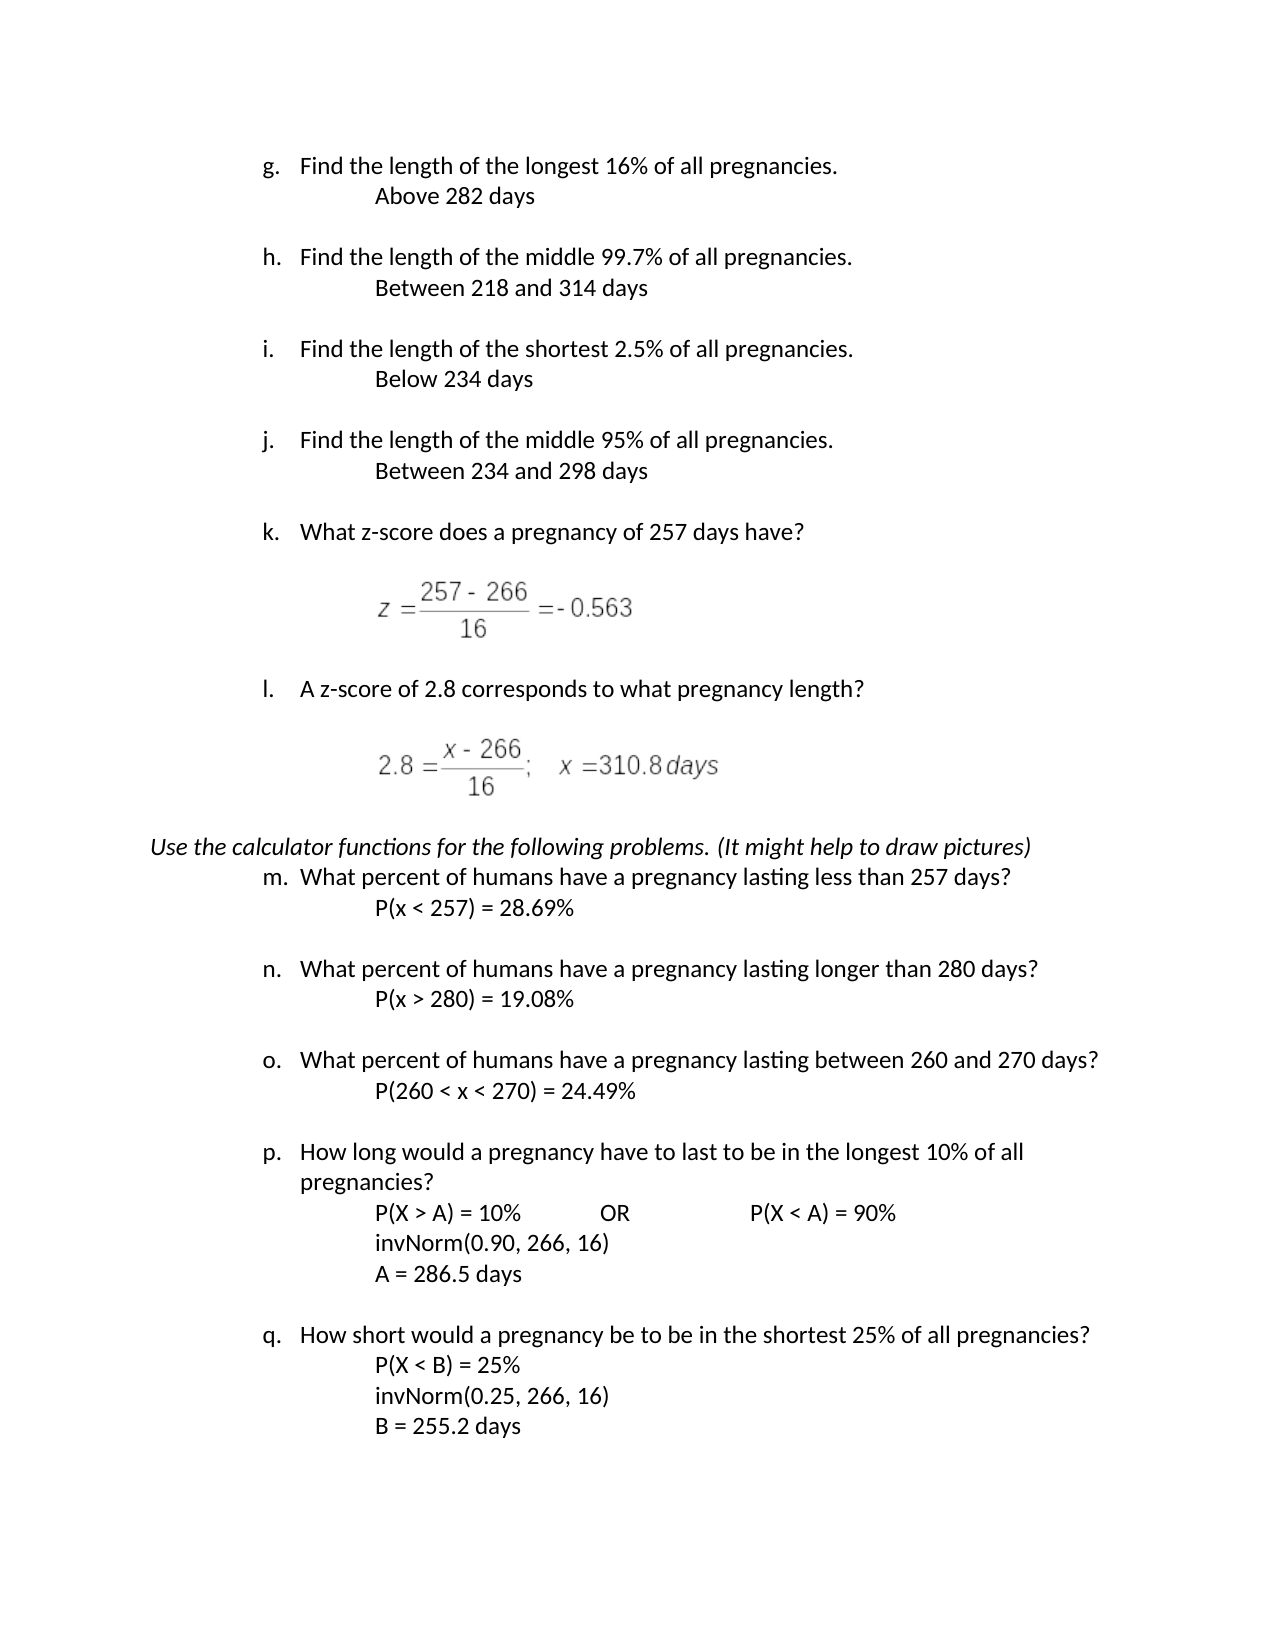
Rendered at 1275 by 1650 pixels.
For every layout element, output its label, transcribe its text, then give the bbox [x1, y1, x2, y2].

list What percent of humans have a pregnancy lasting longer than 280 days? [262, 953, 1125, 983]
text Between 218 and 314 days [375, 272, 1125, 303]
list Find the length of the longest 16% of all pregnancies. [262, 150, 1125, 181]
list What z-score does a pregnancy of 257 days have? [262, 516, 1125, 547]
text P(x < 257) = 28.69% [375, 892, 1125, 922]
text P(X > A) = 10% OR P(X < A) = 90% [375, 1197, 1125, 1227]
list Find the length of the middle 95% of all pregnancies. [262, 425, 1125, 455]
list How long would a pregnancy have to last to be in the longest 10% of all pregnancies? [262, 1136, 1125, 1197]
list A z-score of 2.8 corresponds to what pregnancy length? [262, 673, 1125, 704]
text P(X < B) = 25% [375, 1349, 1125, 1380]
text B = 255.2 days [375, 1411, 1125, 1441]
text P(260 < x < 270) = 24.49% [375, 1075, 1125, 1105]
list How short would a pregnancy be to be in the shortest 25% of all pregnancies? [262, 1319, 1125, 1349]
list Find the length of the middle 99.7% of all pregnancies. [262, 242, 1125, 272]
list Find the length of the shortest 2.5% of all pregnancies. [262, 333, 1125, 364]
text invNorm(0.25, 266, 16) [375, 1380, 1125, 1411]
text P(x > 280) = 19.08% [375, 983, 1125, 1014]
text Above 282 days [375, 181, 1125, 211]
text invNorm(0.90, 266, 16) [375, 1227, 1125, 1258]
text A = 286.5 days [375, 1258, 1125, 1288]
text Between 234 and 298 days [375, 455, 1125, 486]
text Use the calculator functions for the following problems. (It might help to draw pictures) [150, 831, 1125, 861]
list What percent of humans have a pregnancy lasting less than 257 days? [262, 861, 1125, 892]
text Below 234 days [375, 364, 1125, 394]
list What percent of humans have a pregnancy lasting between 260 and 270 days? [262, 1044, 1125, 1075]
